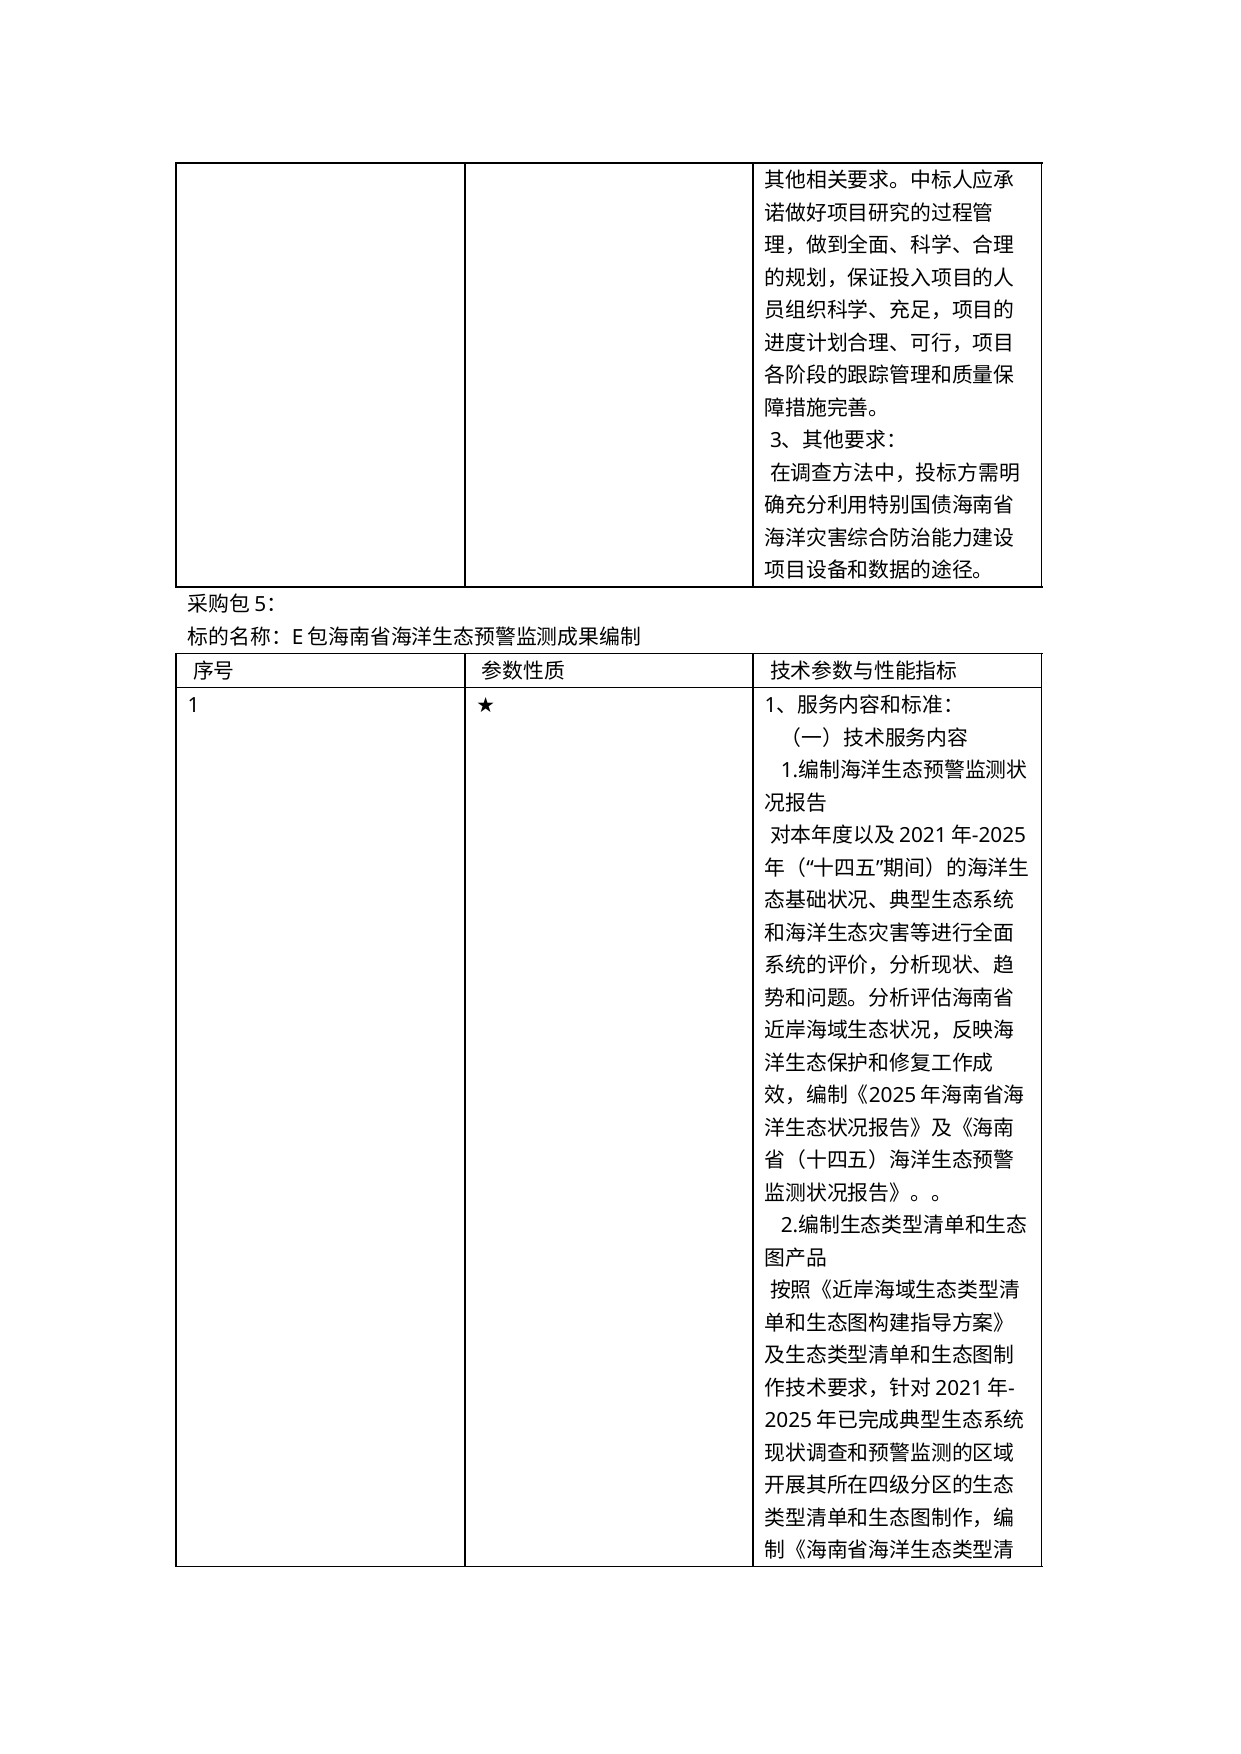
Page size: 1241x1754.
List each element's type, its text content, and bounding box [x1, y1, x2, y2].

table_cell 1 [177, 688, 464, 1566]
table_cell ★ [466, 688, 752, 1566]
text 标的名称：E包海南省海洋生态预警监测成果编制 [187, 620, 1053, 653]
text 采购包5： [187, 588, 1053, 620]
table_header 序号 [177, 654, 464, 687]
table_header 技术参数与性能指标 [754, 654, 1041, 687]
table_cell ★ [466, 164, 752, 586]
table_header 参数性质 [466, 654, 752, 687]
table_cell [754, 164, 1041, 586]
table_cell 1 [177, 164, 464, 586]
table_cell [754, 688, 1041, 1566]
